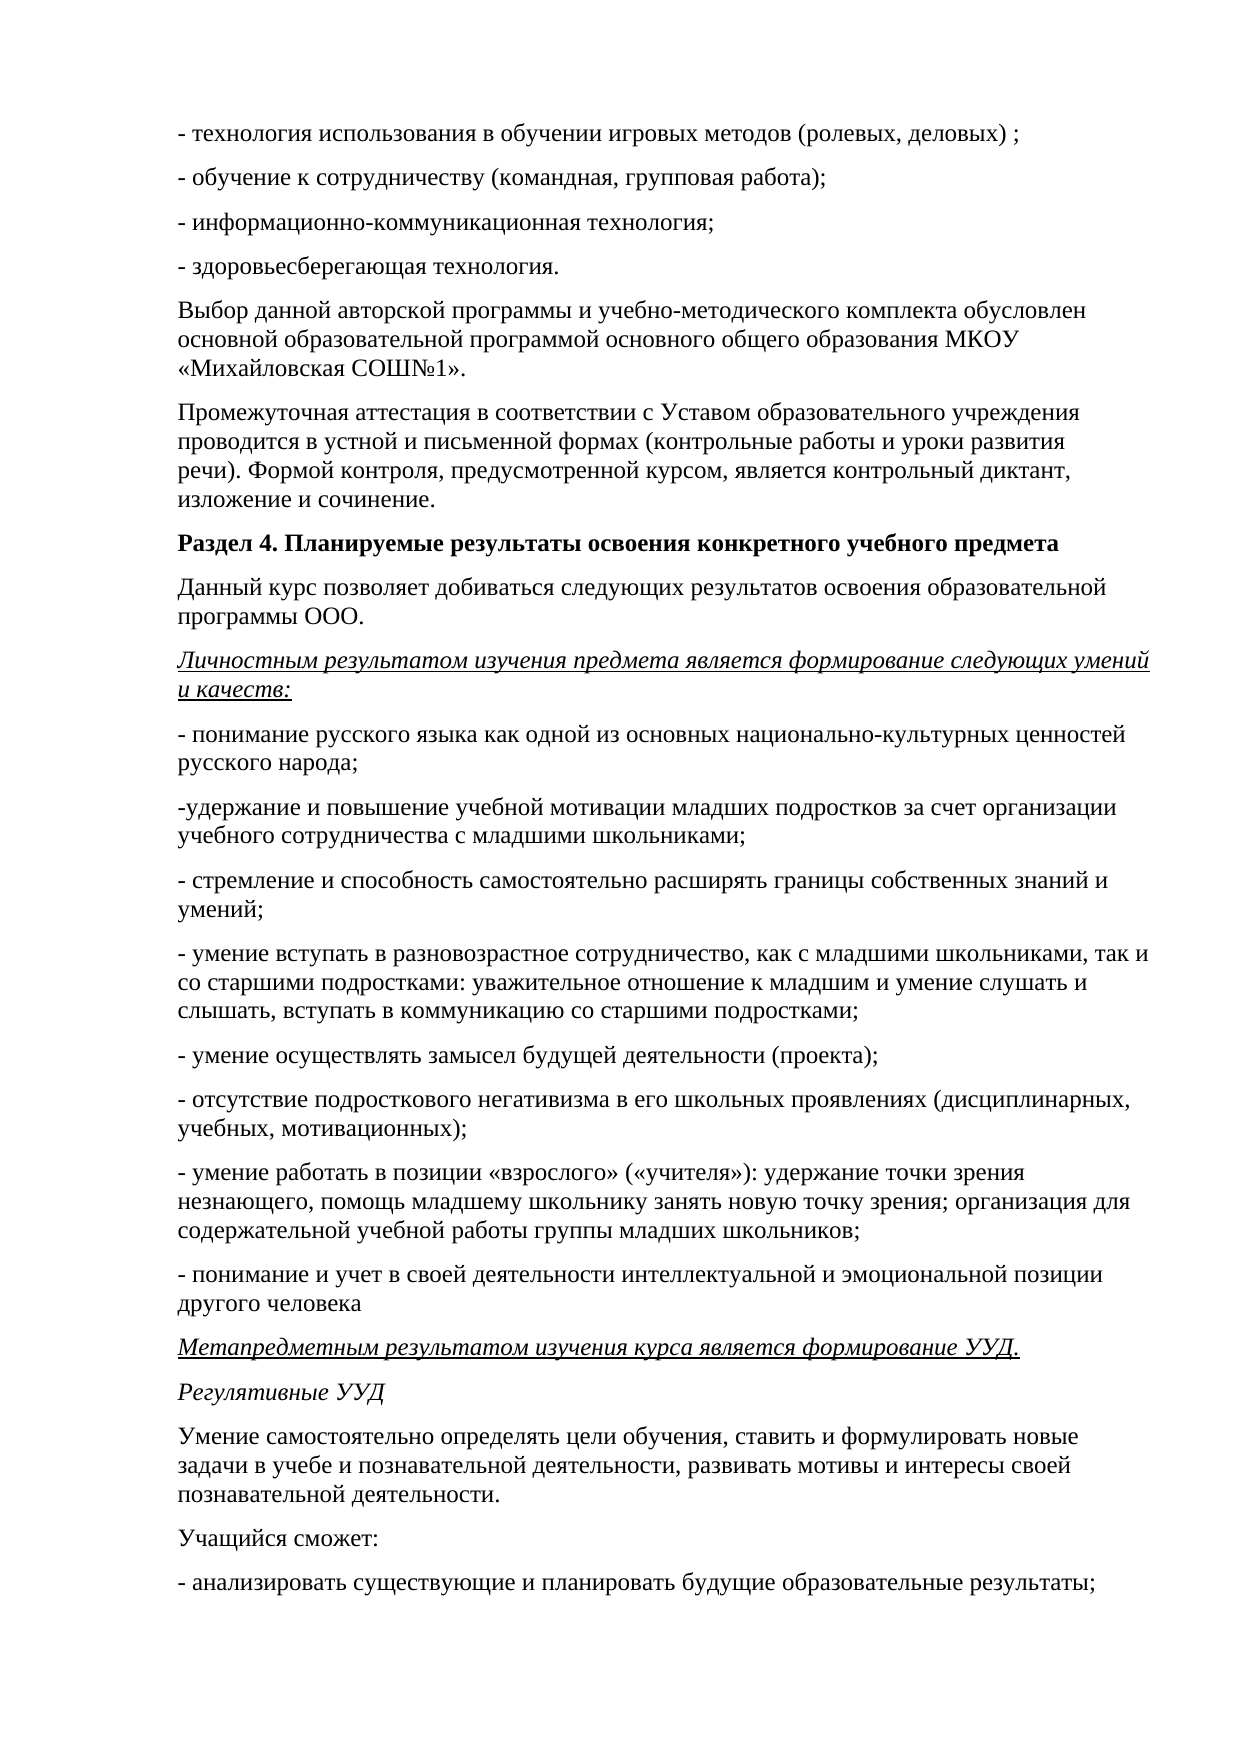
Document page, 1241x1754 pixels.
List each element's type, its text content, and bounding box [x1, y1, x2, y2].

text - информационно-коммуникационная технология; [177, 207, 1152, 236]
text Учащийся сможет: [177, 1523, 1152, 1552]
text - умение вступать в разновозрастное сотрудничество, как с младшими школьниками, так и со старшими подростками: уважительное отношение к младшим и умение слушать и слышать, вступать в коммуникацию со старшими подростками; [177, 938, 1152, 1024]
text Выбор данной авторской программы и учебно-методического комплекта обусловлен основной образовательной программой основного общего образования МКОУ «Михайловская СОШ№1». [177, 296, 1152, 382]
text - стремление и способность самостоятельно расширять границы собственных знаний и умений; [177, 865, 1152, 922]
text Раздел 4. Планируемые результаты освоения конкретного учебного предмета [177, 528, 1152, 557]
text - обучение к сотрудничеству (командная, групповая работа); [177, 162, 1152, 191]
text Промежуточная аттестация в соответствии с Уставом образовательного учреждения проводится в устной и письменной формах (контрольные работы и уроки развития речи). Формой контроля, предусмотренной курсом, является контрольный диктант, изложение и сочинение. [177, 397, 1152, 512]
text - умение осуществлять замысел будущей деятельности (проекта); [177, 1040, 1152, 1069]
text - здоровьесберегающая технология. [177, 251, 1152, 280]
text - отсутствие подросткового негативизма в его школьных проявлениях (дисциплинарных, учебных, мотивационных); [177, 1084, 1152, 1142]
text Метапредметным результатом изучения курса является формирование УУД. [177, 1332, 1152, 1361]
text -удержание и повышение учебной мотивации младших подростков за счет организации учебного сотрудничества с младшими школьниками; [177, 792, 1152, 849]
text Данный курс позволяет добиваться следующих результатов освоения образовательной программы ООО. [177, 572, 1152, 630]
text Умение самостоятельно определять цели обучения, ставить и формулировать новые задачи в учебе и познавательной деятельности, развивать мотивы и интересы своей познавательной деятельности. [177, 1421, 1152, 1507]
text - понимание и учет в своей деятельности интеллектуальной и эмоциональной позиции другого человека [177, 1259, 1152, 1317]
text - технология использования в обучении игровых методов (ролевых, деловых) ; [177, 118, 1152, 147]
text Личностным результатом изучения предмета является формирование следующих умений и качеств: [177, 646, 1152, 703]
text Регулятивные УУД [177, 1377, 1152, 1406]
text - понимание русского языка как одной из основных национально-культурных ценностей русского народа; [177, 719, 1152, 776]
text - анализировать существующие и планировать будущие образовательные результаты; [177, 1567, 1152, 1596]
text - умение работать в позиции «взрослого» («учителя»): удержание точки зрения незнающего, помощь младшему школьнику занять новую точку зрения; организация для содержательной учебной работы группы младших школьников; [177, 1157, 1152, 1244]
